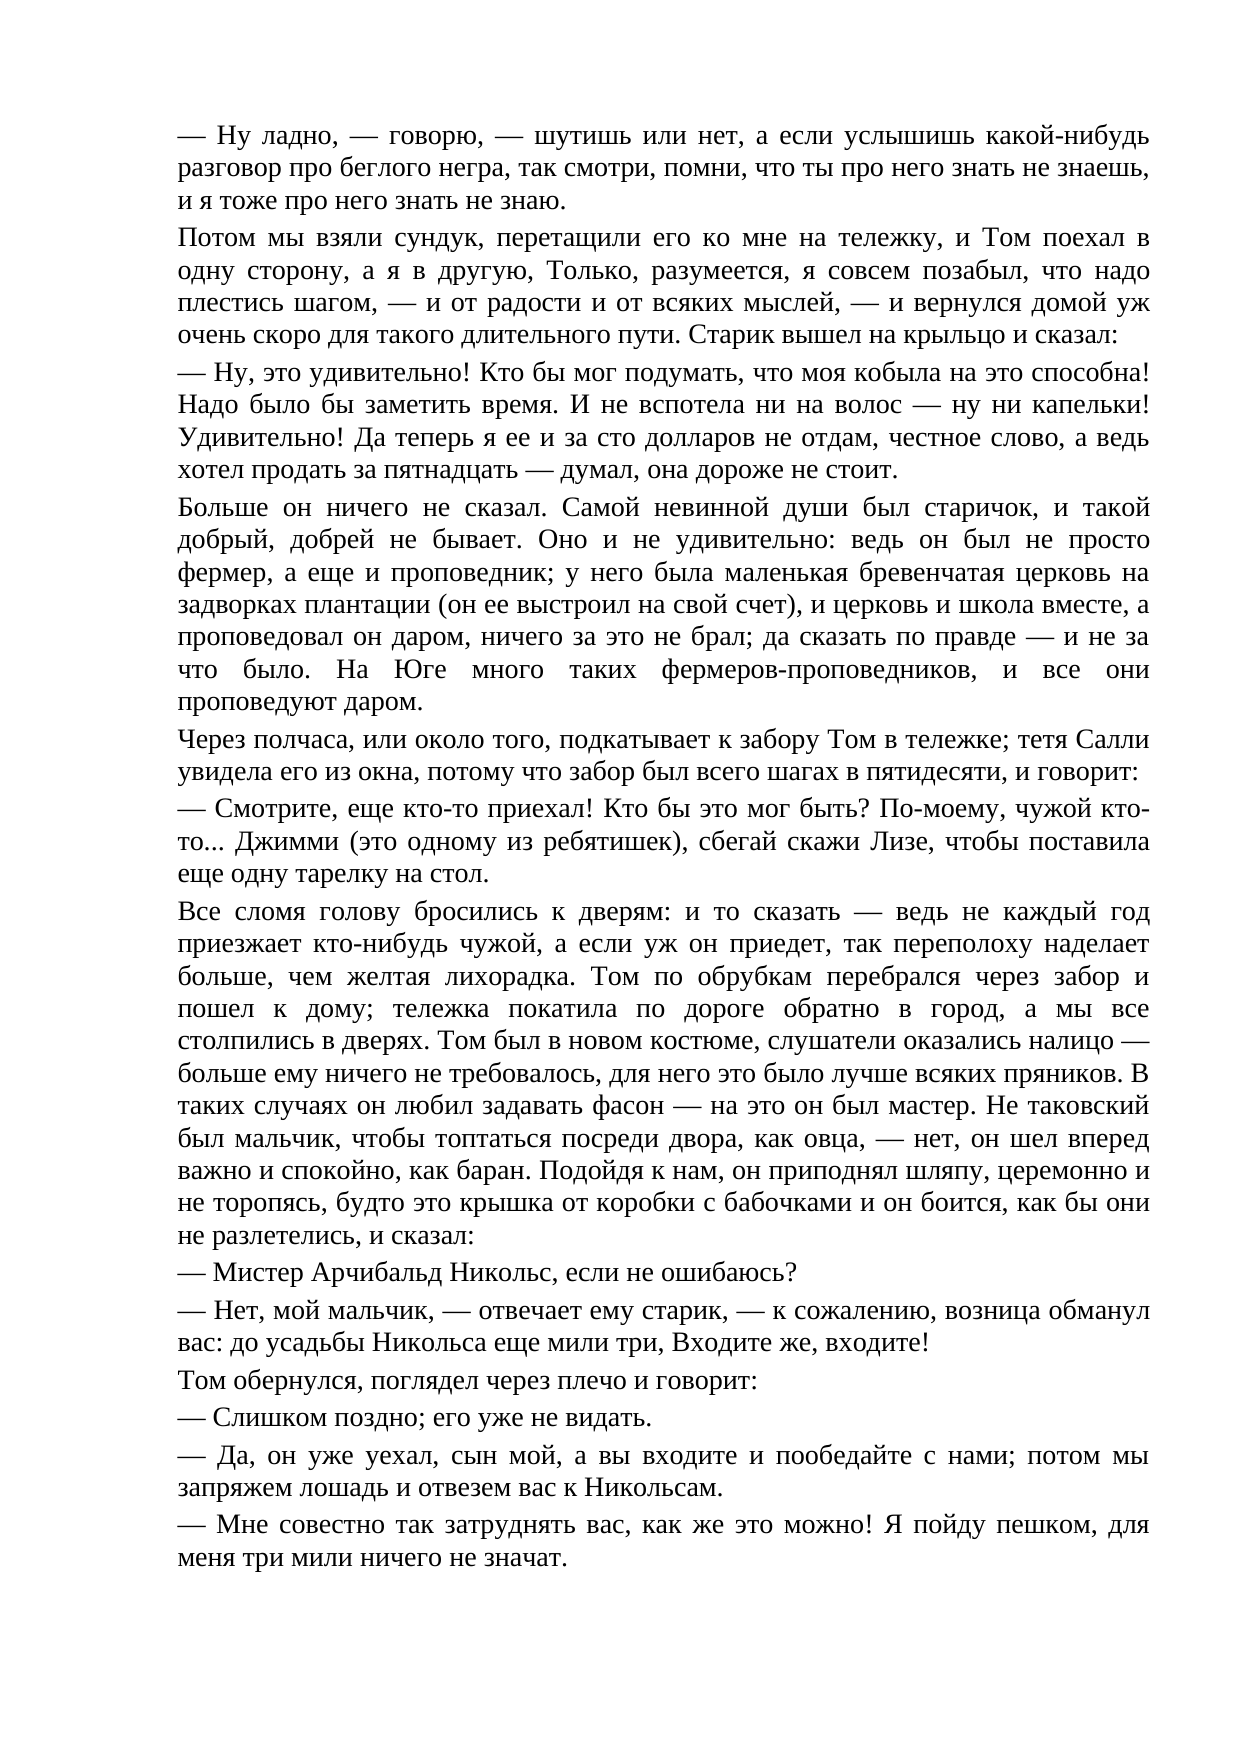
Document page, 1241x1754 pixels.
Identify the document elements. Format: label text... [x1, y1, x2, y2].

text — Мистер Арчибальд Никольс, если не ошибаюсь? [177, 1255, 1152, 1288]
text Больше он ничего не сказал. Самой невинной души был старичок, и такой добрый, добрей не бывает. Оно и не удивительно: ведь он был не просто фермер, а еще и проповедник; у него была маленькая бревенчатая церковь на задворках плантации (он ее выстроил на свой счет), и церковь и школа вместе, а проповедовал он даром, ничего за это не брал; да сказать по правде — и не за что было. На Юге много таких фермеров-проповедников, и все они проповедуют даром. [177, 490, 1152, 717]
text — Слишком поздно; его уже не видать. [177, 1400, 1152, 1433]
text Том обернулся, поглядел через плечо и говорит: [177, 1363, 1152, 1395]
text — Да, он уже уехал, сын мой, а вы входите и пообедайте с нами; потом мы запряжем лошадь и отвезем вас к Никольсам. [177, 1438, 1152, 1502]
text — Смотрите, еще кто-то приехал! Кто бы это мог быть? По-моему, чужой кто-то... Джимми (это одному из ребятишек), сбегай скажи Лизе, чтобы поставила еще одну тарелку на стол. [177, 792, 1152, 889]
text — Нет, мой мальчик, — отвечает ему старик, — к сожалению, возница обманул вас: до усадьбы Никольса еще мили три, Входите же, входите! [177, 1293, 1152, 1358]
text Через полчаса, или около того, подкатывает к забору Том в тележке; тетя Салли увидела его из окна, потому что забор был всего шагах в пятидесяти, и говорит: [177, 722, 1152, 786]
text — Мне совестно так затруднять вас, как же это можно! Я пойду пешком, для меня три мили ничего не значат. [177, 1508, 1152, 1572]
text Потом мы взяли сундук, перетащили его ко мне на тележку, и Том поехал в одну сторону, а я в другую, Только, разумеется, я совсем позабыл, что надо плестись шагом, — и от радости и от всяких мыслей, — и вернулся домой уж очень скоро для такого длительного пути. Старик вышел на крыльцо и сказал: [177, 220, 1152, 350]
text Все сломя голову бросились к дверям: и то сказать — ведь не каждый год приезжает кто-нибудь чужой, а если уж он приедет, так переполоху наделает больше, чем желтая лихорадка. Том по обрубкам перебрался через забор и пошел к дому; тележка покатила по дороге обратно в город, а мы все столпились в дверях. Том был в новом костюме, слушатели оказались налицо — больше ему ничего не требовалось, для него это было лучше всяких пряников. В таких случаях он любил задавать фасон — на это он был мастер. Не таковский был мальчик, чтобы топтаться посреди двора, как овца, — нет, он шел вперед важно и спокойно, как баран. Подойдя к нам, он приподнял шляпу, церемонно и не торопясь, будто это крышка от коробки с бабочками и он боится, как бы они не разлетелись, и сказал: [177, 894, 1152, 1250]
text — Ну ладно, — говорю, — шутишь или нет, а если услышишь какой-нибудь разговор про беглого негра, так смотри, помни, что ты про него знать не знаешь, и я тоже про него знать не знаю. [177, 118, 1152, 215]
text — Ну, это удивительно! Кто бы мог подумать, что моя кобыла на это способна! Надо было бы заметить время. И не вспотела ни на волос — ну ни капельки! Удивительно! Да теперь я ее и за сто долларов не отдам, честное слово, а ведь хотел продать за пятнадцать — думал, она дороже не стоит. [177, 355, 1152, 485]
